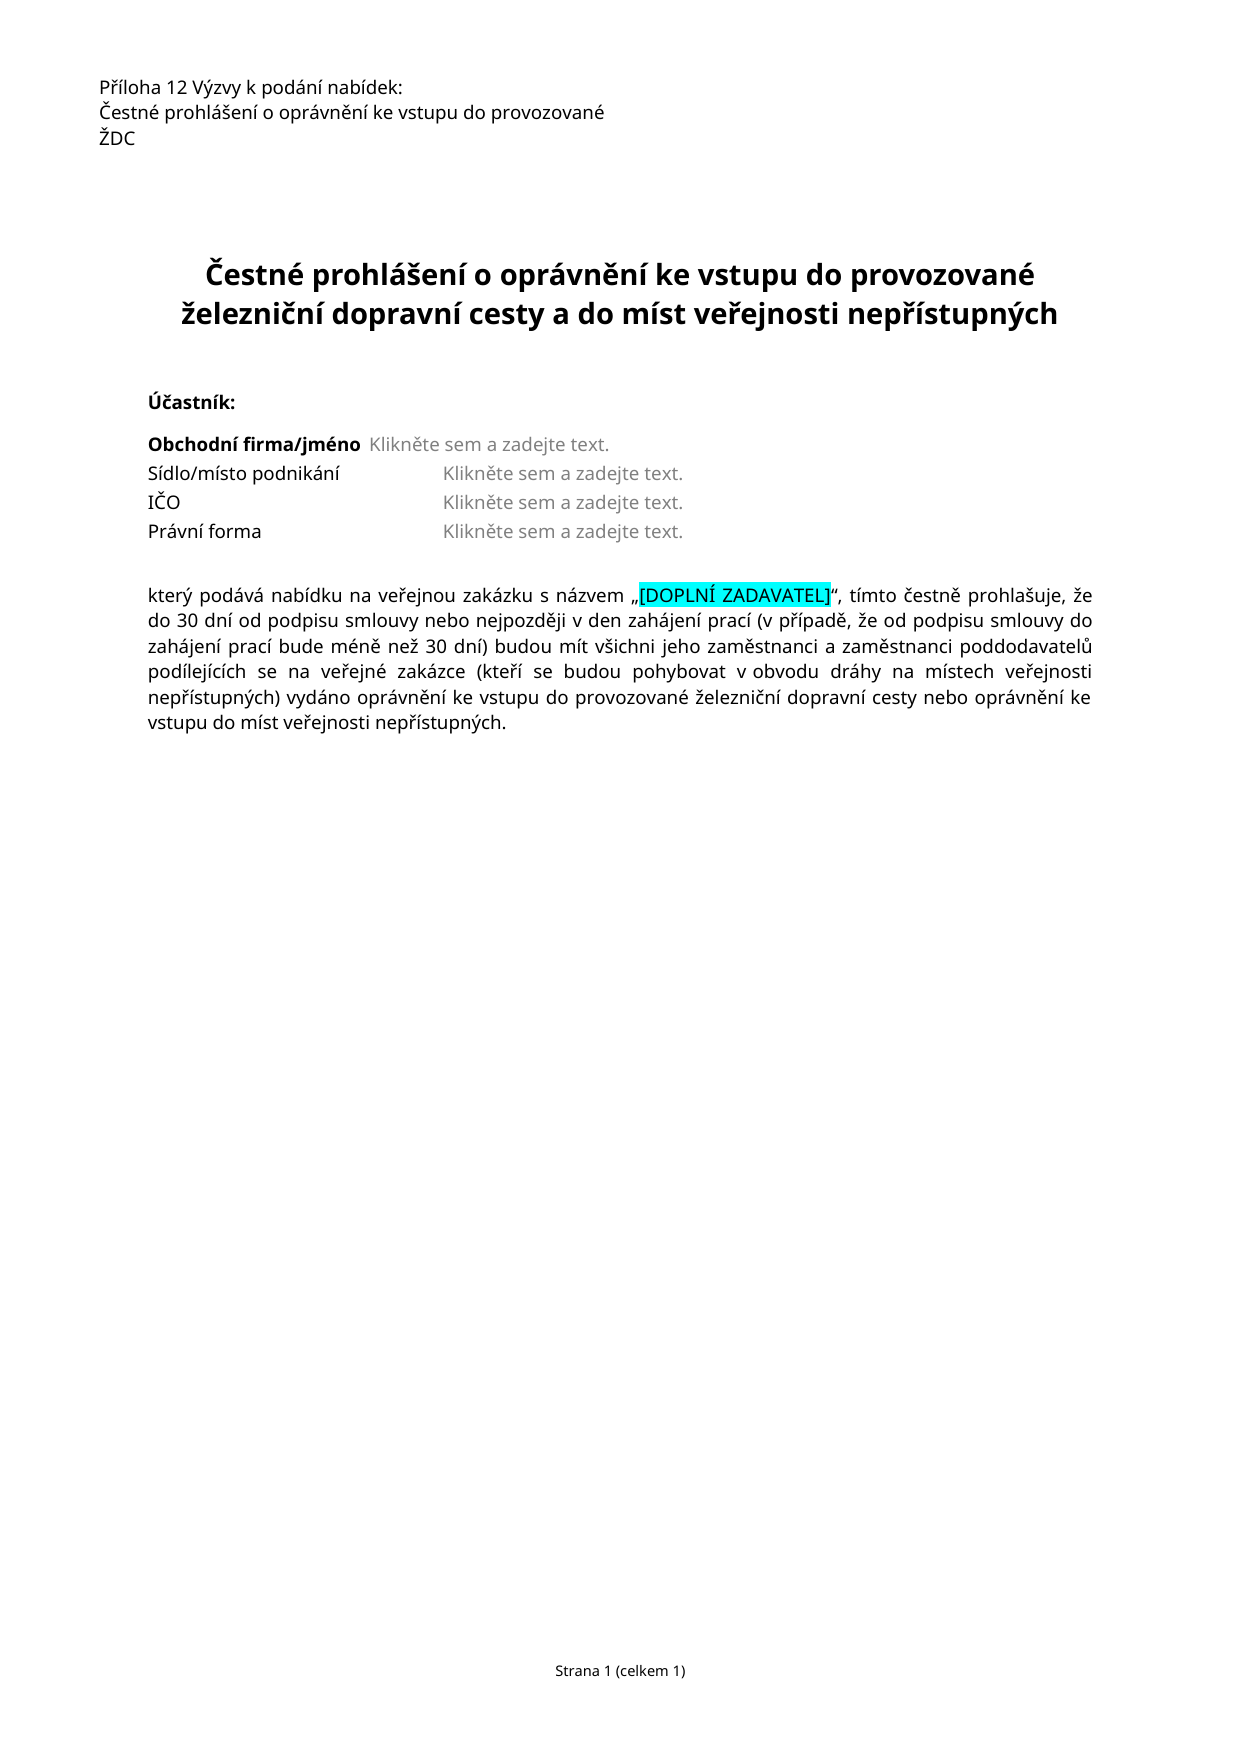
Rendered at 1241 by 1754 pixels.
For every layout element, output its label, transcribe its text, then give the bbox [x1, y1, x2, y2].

text Účastník: [148, 384, 1093, 416]
text Obchodní firma/jméno [148, 428, 1093, 457]
text Sídlo/místo podnikání [148, 457, 1093, 486]
text Právní forma [148, 515, 1093, 544]
title Čestné prohlášení o oprávnění ke vstupu do provozované železniční dopravní cesty a do míst veřejnosti nepřístupných [148, 254, 1093, 333]
text který podává nabídku na veřejnou zakázku s názvem „[DOPLNÍ ZADAVATEL]“, tímto čestně prohlašuje, že do 30 dní od podpisu smlouvy nebo nejpozději v den zahájení prací (v případě, že od podpisu smlouvy do zahájení prací bude méně než 30 dní) budou mít všichni jeho zaměstnanci a zaměstnanci poddodavatelů podílejících se na veřejné zakázce (kteří se budou pohybovat v obvodu dráhy na místech veřejnosti nepřístupných) vydáno oprávnění ke vstupu do provozované železniční dopravní cesty nebo oprávnění ke vstupu do míst veřejnosti nepřístupných. [148, 582, 1093, 735]
text IČO [148, 486, 1093, 515]
